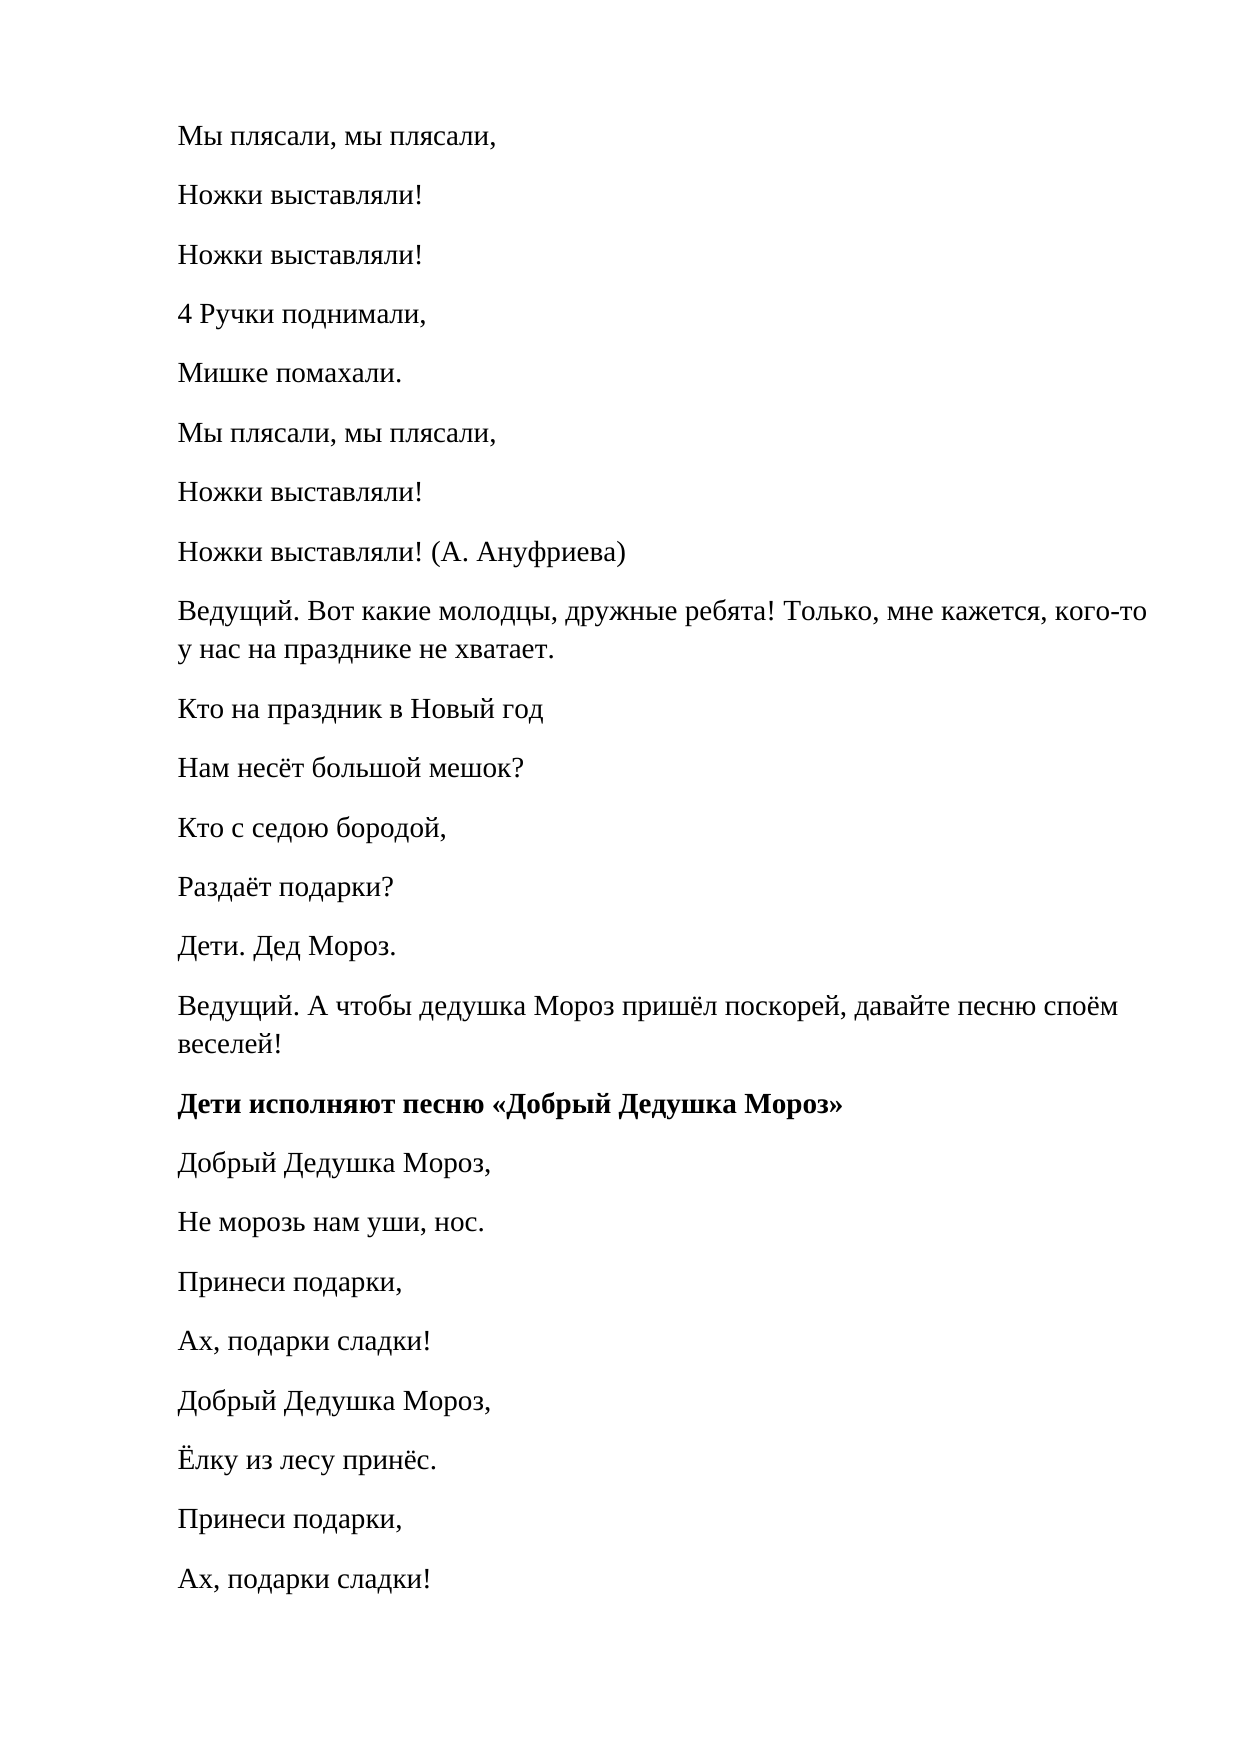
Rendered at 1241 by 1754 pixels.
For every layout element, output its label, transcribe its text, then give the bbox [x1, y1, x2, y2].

text Ведущий. Вот какие молодцы, дружные ребята! Только, мне кажется, кого-то у нас на празднике не хватает. [177, 593, 1152, 665]
text Добрый Дедушка Мороз, [177, 1145, 1152, 1179]
text 4 Ручки поднимали, [177, 296, 1152, 330]
text Дети. Дед Мороз. [177, 928, 1152, 962]
text Дети исполняют песню «Добрый Дедушка Мороз» [177, 1086, 1152, 1119]
text Раздаёт подарки? [177, 869, 1152, 903]
text Принеси подарки, [177, 1264, 1152, 1297]
text Ножки выставляли! [177, 177, 1152, 211]
text Мишке помахали. [177, 356, 1152, 389]
text Кто с седою бородой, [177, 810, 1152, 843]
text Не морозь нам уши, нос. [177, 1204, 1152, 1238]
text Ах, подарки сладки! [177, 1561, 1152, 1594]
text Ножки выставляли! (А. Ануфриева) [177, 534, 1152, 567]
text Добрый Дедушка Мороз, [177, 1383, 1152, 1416]
text Ах, подарки сладки! [177, 1323, 1152, 1357]
text Принеси подарки, [177, 1501, 1152, 1535]
text Ножки выставляли! [177, 237, 1152, 270]
text Нам несёт большой мешок? [177, 750, 1152, 784]
text Кто на праздник в Новый год [177, 691, 1152, 724]
text Мы плясали, мы плясали, [177, 118, 1152, 152]
text Мы плясали, мы плясали, [177, 415, 1152, 448]
text Ёлку из лесу принёс. [177, 1442, 1152, 1476]
text Ведущий. А чтобы дедушка Мороз пришёл поскорей, давайте песню споём веселей! [177, 988, 1152, 1060]
text Ножки выставляли! [177, 474, 1152, 508]
